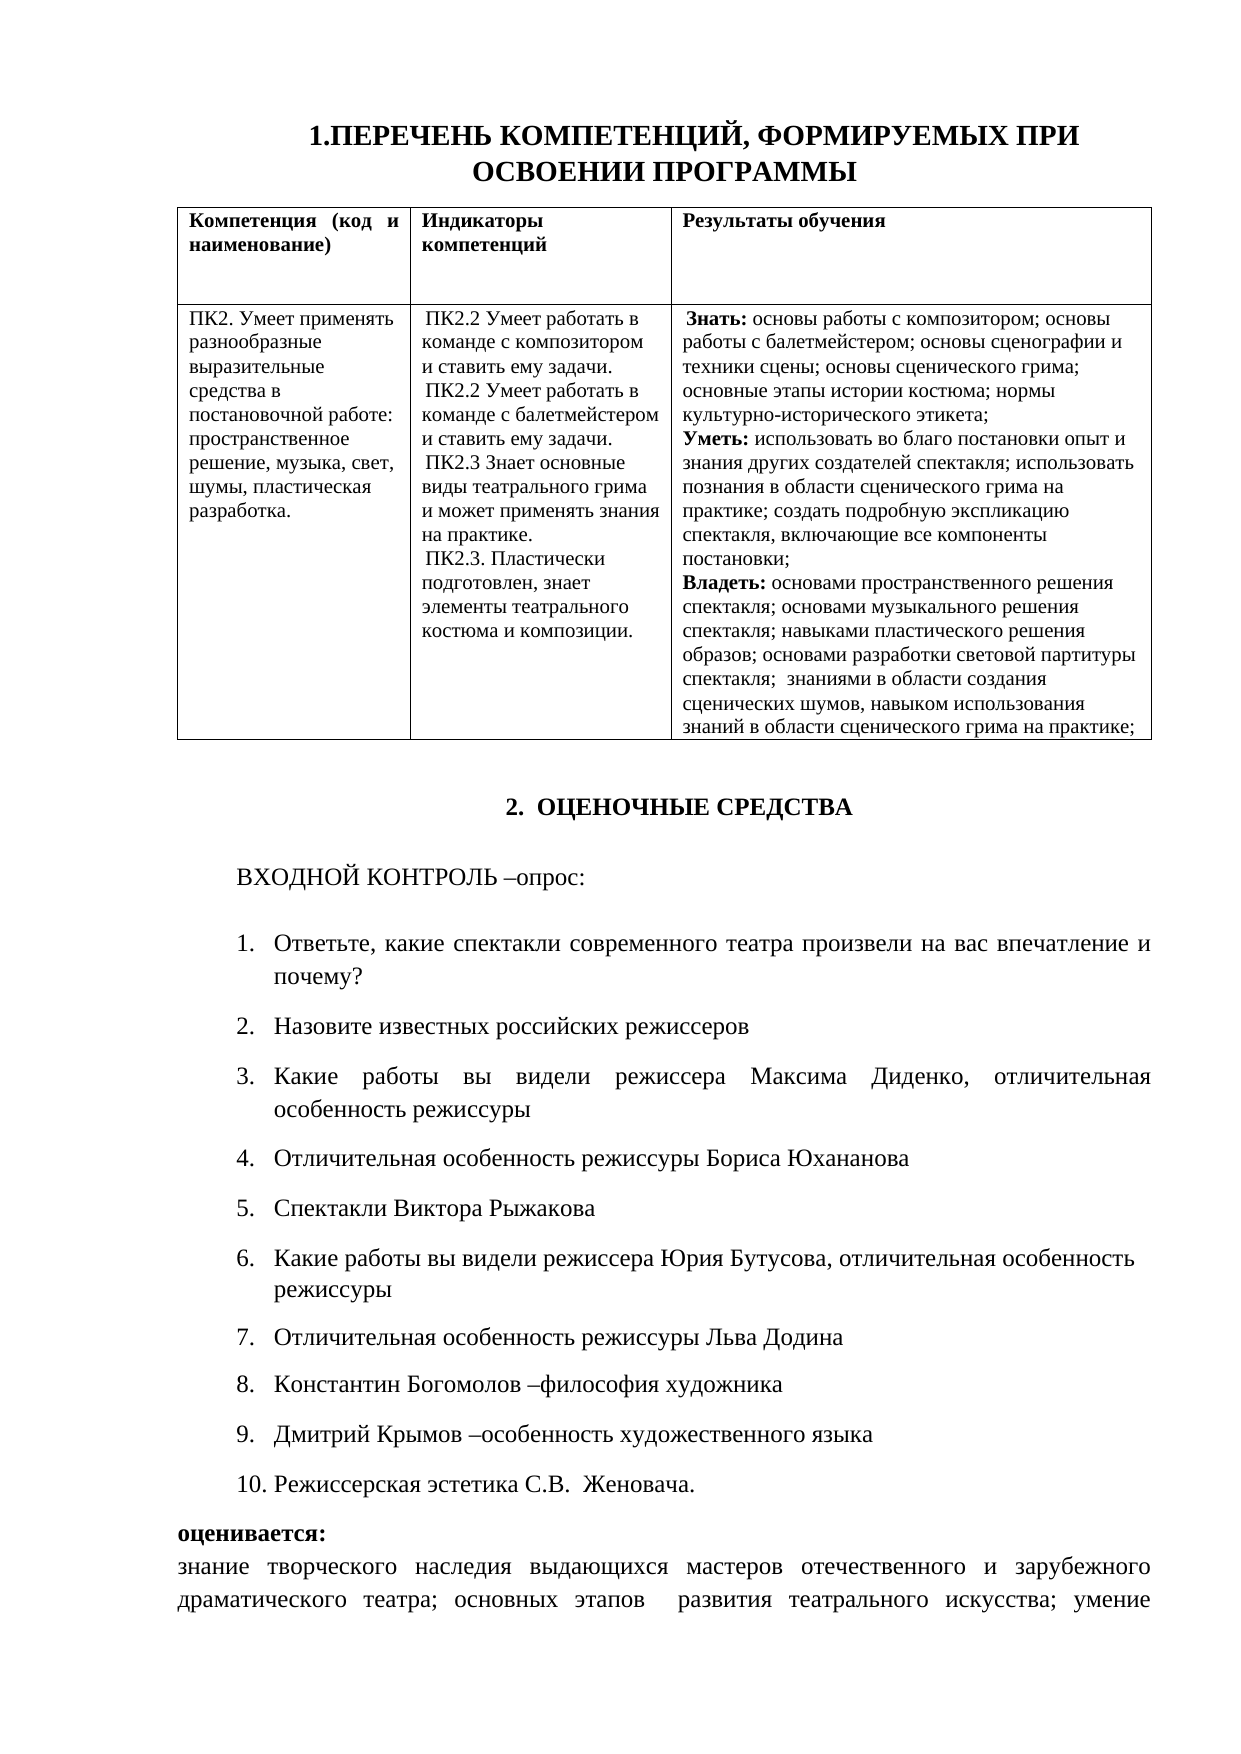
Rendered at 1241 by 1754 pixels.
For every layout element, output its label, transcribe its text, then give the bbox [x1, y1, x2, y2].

list Какие работы вы видели режиссера Максима Диденко, отличительная особенность режиссуры [236, 1061, 1152, 1123]
table_header Результаты обучения [672, 208, 1151, 304]
list Отличительная особенность режиссуры Льва Додина [236, 1322, 1152, 1350]
list Константин Богомолов –философия художника [236, 1369, 1152, 1398]
list Режиссерская эстетика С.В. Женовача. [236, 1469, 1152, 1497]
list Спектакли Виктора Рыжакова [236, 1193, 1152, 1222]
list Дмитрий Крымов –особенность художественного языка [236, 1419, 1152, 1448]
table_cell ПК2. Умеет применять разнообразные выразительные средства в постановочной работе: пространственное решение, музыка, свет, шумы, пластическая разработка. [178, 305, 410, 738]
text ВХОДНОЙ КОНТРОЛЬ –опрос: [177, 862, 1152, 891]
table_cell Знать: основы работы с композитором; основы работы с балетмейстером; основы сценографии и техники сцены; основы сценического грима; основные этапы истории костюма; нормы культурно-исторического этикета; Уметь: использовать во благо постановки опыт и знания других создателей спектакля; использовать познания в области сценического грима на практике; создать подробную экспликацию спектакля, включающие все компоненты постановки; Владеть: основами пространственного решения спектакля; основами музыкального решения спектакля; навыками пластического решения образов; основами разработки световой партитуры спектакля; знаниями в области создания сценических шумов, навыком использования знаний в области сценического грима на практике; [672, 305, 1151, 738]
text оценивается: [177, 1518, 1152, 1547]
table_header Компетенция (код и наименование) [178, 208, 410, 304]
text 1.ПЕРЕЧЕНЬ КОМПЕТЕНЦИЙ, ФОРМИРУЕМЫХ ПРИ ОСВОЕНИИ ПРОГРАММЫ [177, 118, 1152, 188]
list Отличительная особенность режиссуры Бориса Юхананова [236, 1143, 1152, 1172]
text 2. ОЦЕНОЧНЫЕ СРЕДСТВА [207, 792, 1152, 821]
list Назовите известных российских режиссеров [236, 1011, 1152, 1040]
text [177, 1551, 1152, 1613]
list Какие работы вы видели режиссера Юрия Бутусова, отличительная особенность режиссуры [236, 1243, 1152, 1303]
table_cell ПК2.2 Умеет работать в команде с композитором и ставить ему задачи. ПК2.2 Умеет работать в команде с балетмейстером и ставить ему задачи. ПК2.3 Знает основные виды театрального грима и может применять знания на практике. ПК2.3. Пластически подготовлен, знает элементы театрального костюма и композиции. [411, 305, 671, 738]
list Ответьте, какие спектакли современного театра произвели на вас впечатление и почему? [236, 928, 1152, 990]
table_header Индикаторы компетенций [411, 208, 671, 304]
